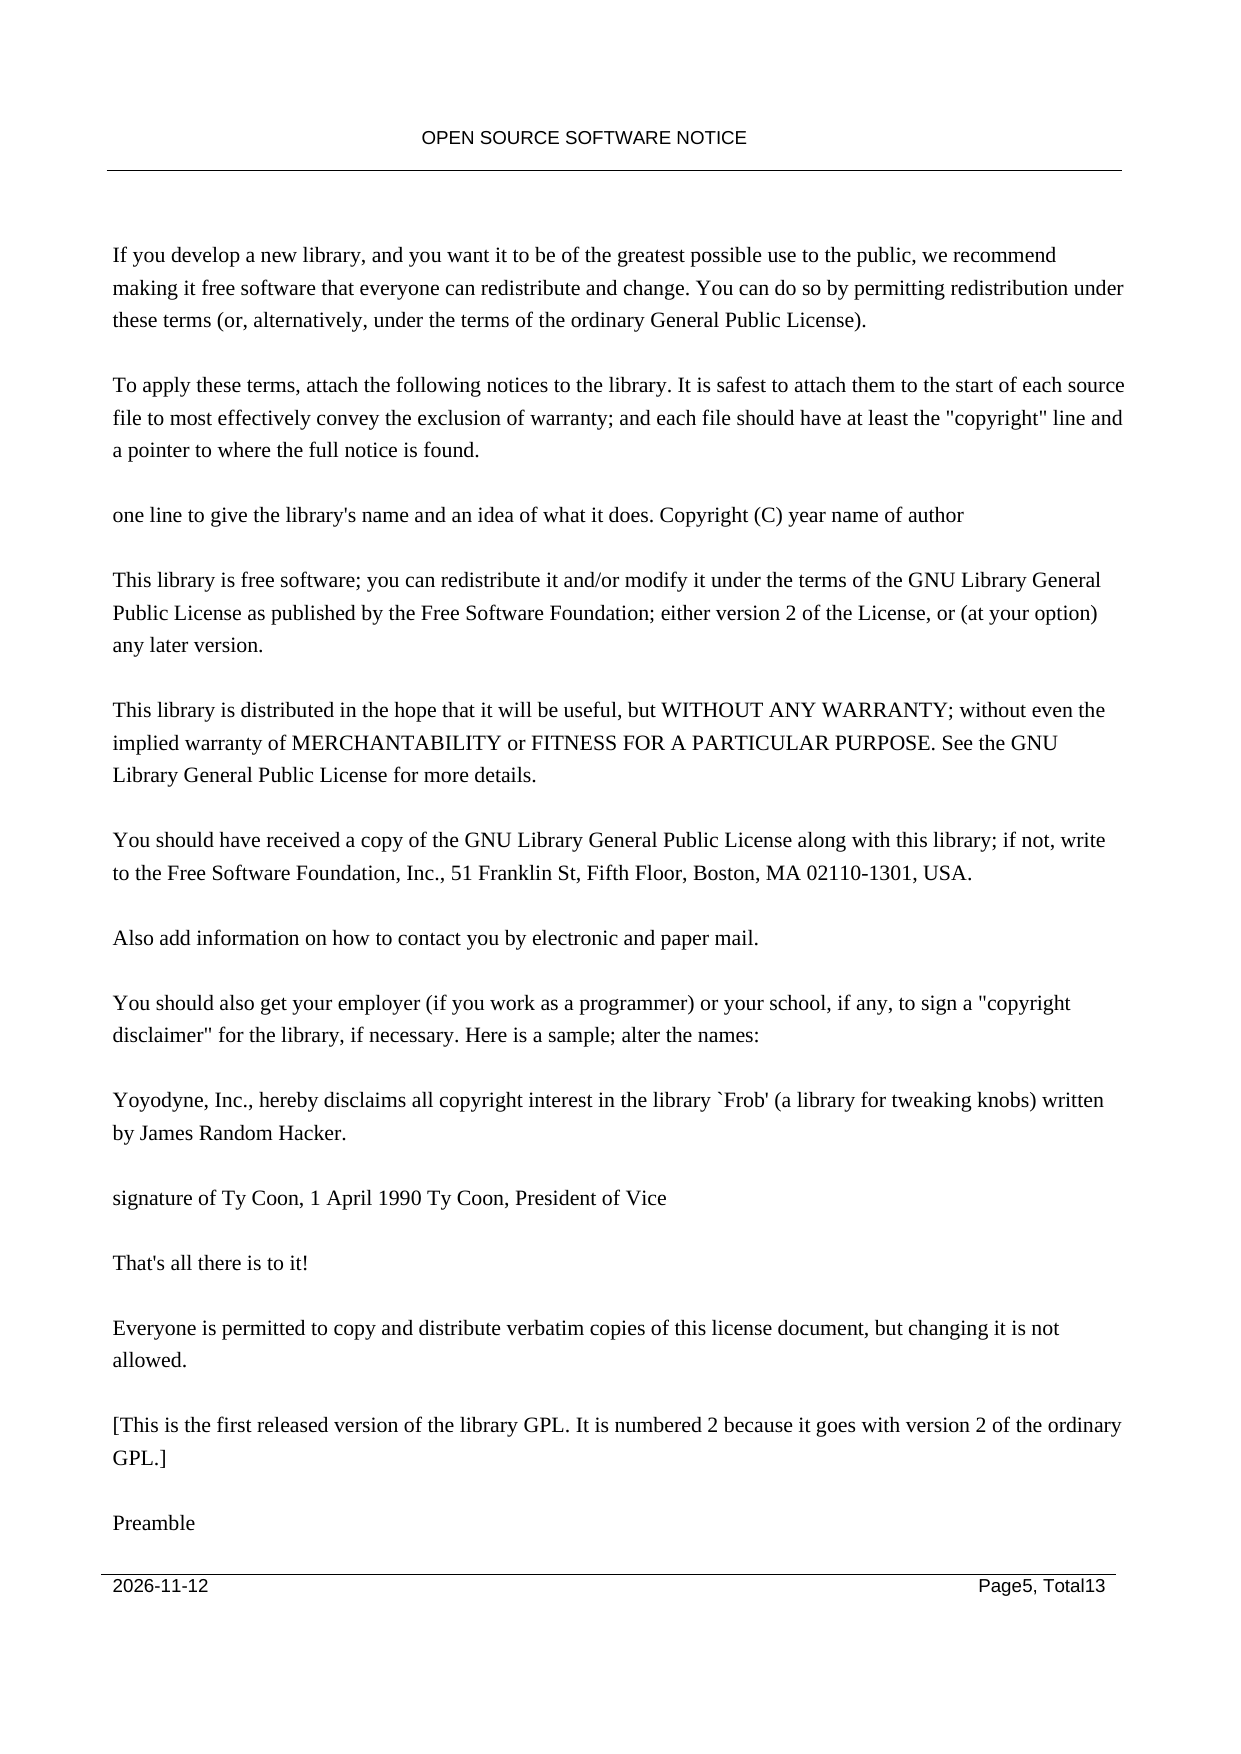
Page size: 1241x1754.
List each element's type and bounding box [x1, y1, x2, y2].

text [112, 206, 1128, 1539]
